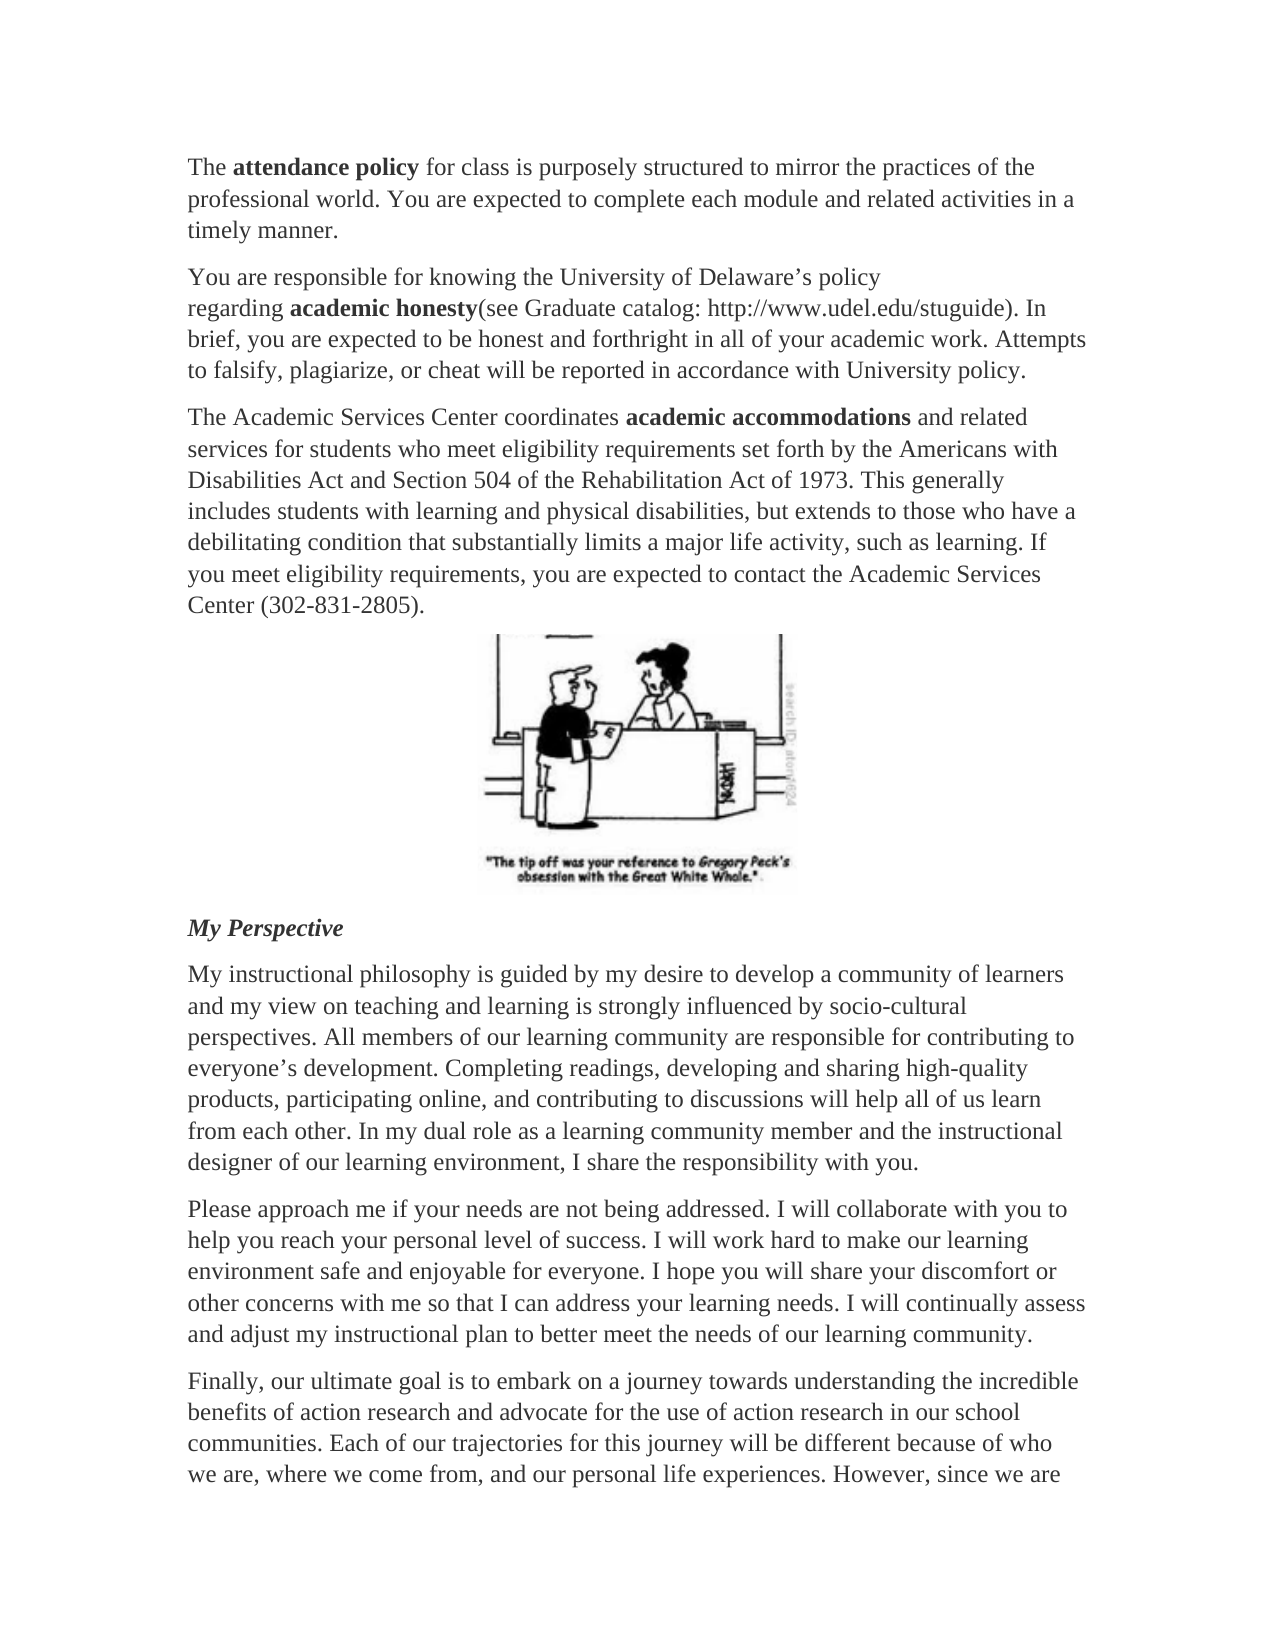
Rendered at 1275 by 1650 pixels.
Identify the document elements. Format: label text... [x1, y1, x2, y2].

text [187, 1363, 1087, 1488]
text The Academic Services Center coordinates academic accommodations and related services for students who meet eligibility requirements set forth by the Americans with Disabilities Act and Section 504 of the Rehabilitation Act of 1973. This generally includes students with learning and physical disabilities, but extends to those who have a debilitating condition that substantially limits a major life activity, such as learning. If you meet eligibility requirements, you are expected to contact the Academic Services Center (302-831-2805). [187, 400, 1087, 619]
text My instructional philosophy is guided by my desire to develop a community of learners and my view on teaching and learning is strongly influenced by socio-cultural perspectives. All members of our learning community are responsible for contributing to everyone’s development. Completing readings, developing and sharing high-quality products, participating online, and contributing to discussions will help all of us learn from each other. In my dual role as a learning community member and the instructional designer of our learning environment, I share the responsibility with you. [187, 957, 1087, 1176]
text The attendance policy for class is purposely structured to mirror the practices of the professional world. You are expected to complete each module and related activities in a timely manner. [187, 150, 1087, 244]
text My Perspective [187, 910, 1087, 941]
picture [477, 634, 798, 895]
text Please approach me if your needs are not being addressed. I will collaborate with you to help you reach your personal level of success. I will work hard to make our learning environment safe and enjoyable for everyone. I hope you will share your discomfort or other concerns with me so that I can address your learning needs. I will continually assess and adjust my instructional plan to better meet the needs of our learning community. [187, 1191, 1087, 1348]
text You are responsible for knowing the University of Delaware’s policy regarding academic honesty(see Graduate catalog: http://www.udel.edu/stuguide). In brief, you are expected to be honest and forthright in all of your academic work. Attempts to falsify, plagiarize, or cheat will be reported in accordance with University policy. [187, 259, 1087, 384]
